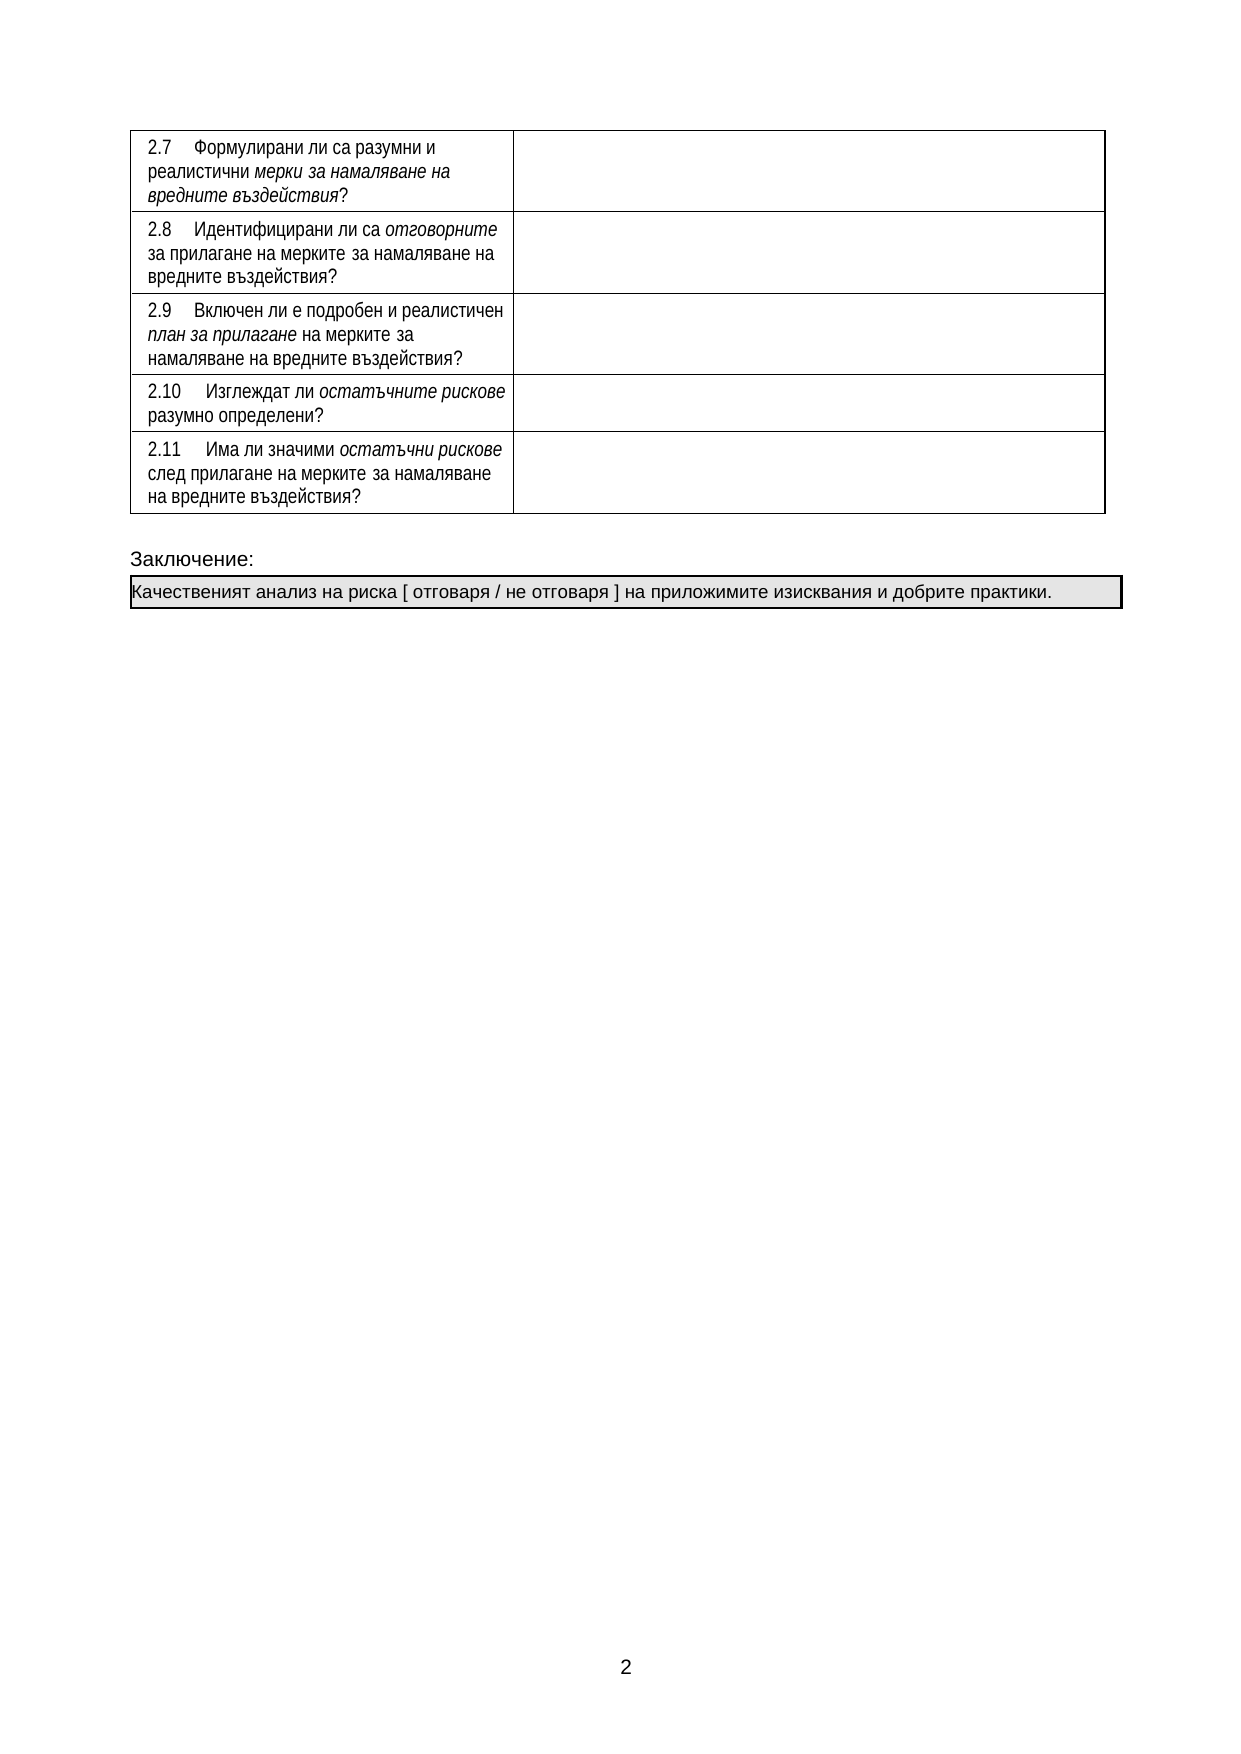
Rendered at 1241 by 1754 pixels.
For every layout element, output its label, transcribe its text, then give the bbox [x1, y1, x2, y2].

table_cell [514, 375, 1104, 431]
table_cell 2.10 Изглеждат ли остатъчните рискове разумно определени? [131, 375, 513, 431]
table_cell 2.9 Включен ли е подробен и реалистичен план за прилагане на мерките за намаляване на вредните въздействия? [131, 294, 513, 374]
table_cell 2.11 Има ли значими остатъчни рискове след прилагане на мерките за намаляване на вредните въздействия? [131, 432, 513, 513]
text Заключение: [130, 546, 1122, 570]
table_cell 2.7 Формулирани ли са разумни и реалистични мерки за намаляване на вредните въздействия? [131, 131, 513, 211]
table_cell [514, 294, 1104, 374]
table_header Качественият анализ на риска [ отговаря / не отговаря ] на приложимите изисквания и добрите практики. [132, 577, 1120, 607]
table_cell [514, 432, 1104, 513]
table_cell [514, 212, 1104, 293]
table_cell [514, 131, 1104, 211]
table_cell 2.8 Идентифицирани ли са отговорните за прилагане на мерките за намаляване на вредните въздействия? [131, 212, 513, 293]
